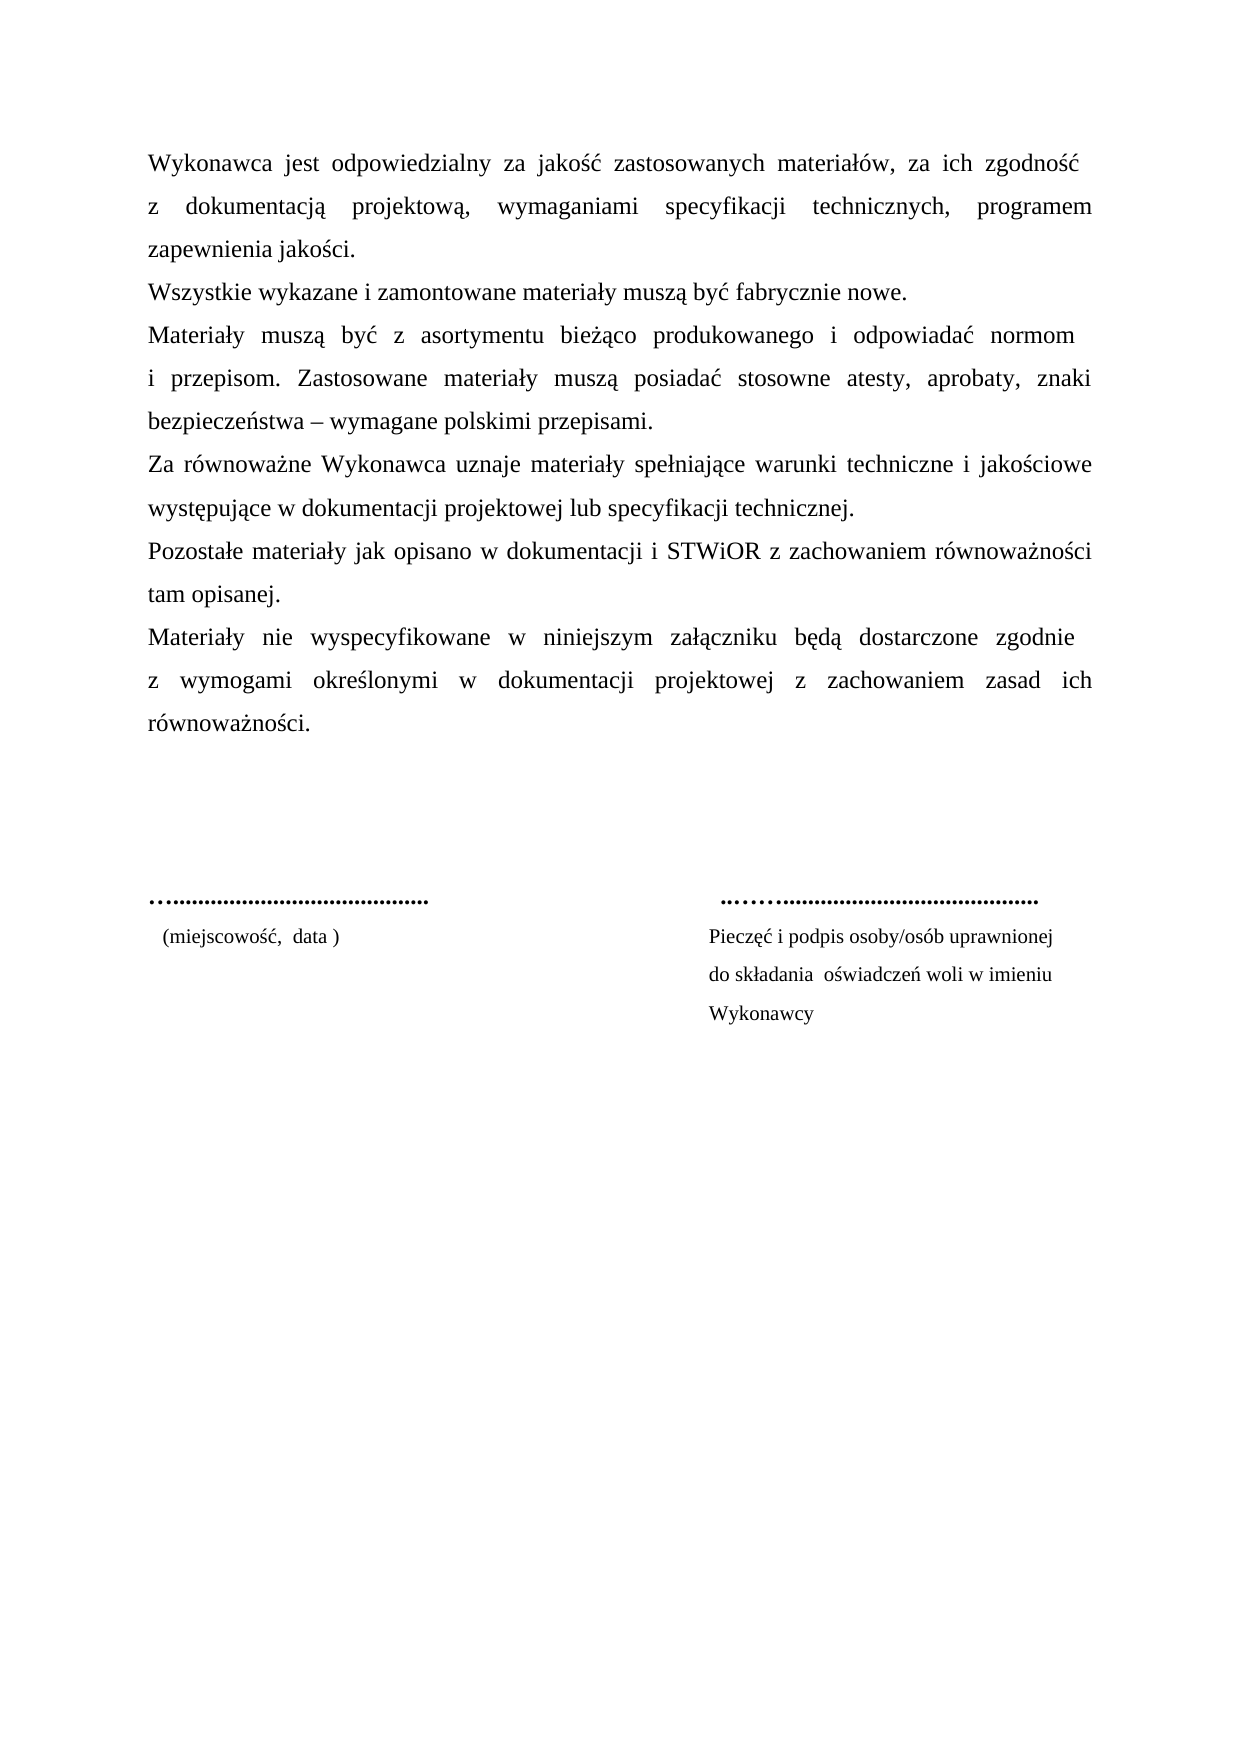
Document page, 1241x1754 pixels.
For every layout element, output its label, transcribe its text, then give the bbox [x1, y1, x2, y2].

text (miejscowość, data ) Pieczęć i podpis osoby/osób uprawnionej do składania oświadczeń woli w imieniu Wykonawcy [162, 924, 1093, 1039]
text Wykonawca jest odpowiedzialny za jakość zastosowanych materiałów, za ich zgodność z dokumentacją projektową, wymaganiami specyfikacji technicznych, programem zapewnienia jakości. [148, 148, 1093, 263]
text Pozostałe materiały jak opisano w dokumentacji i STWiOR z zachowaniem równoważności tam opisanej. [148, 536, 1093, 608]
text Wszystkie wykazane i zamontowane materiały muszą być fabrycznie nowe. [148, 277, 1093, 306]
text Materiały nie wyspecyfikowane w niniejszym załączniku będą dostarczone zgodnie z wymogami określonymi w dokumentacji projektowej z zachowaniem zasad ich równoważności. [148, 622, 1093, 737]
text Materiały muszą być z asortymentu bieżąco produkowanego i odpowiadać normom i przepisom. Zastosowane materiały muszą posiadać stosowne atesty, aprobaty, znaki bezpieczeństwa – wymagane polskimi przepisami. [148, 320, 1093, 435]
text Za równoważne Wykonawca uznaje materiały spełniające warunki techniczne i jakościowe występujące w dokumentacji projektowej lub specyfikacji technicznej. [148, 449, 1093, 521]
text …......................................... ..……......................................... [148, 881, 1093, 924]
